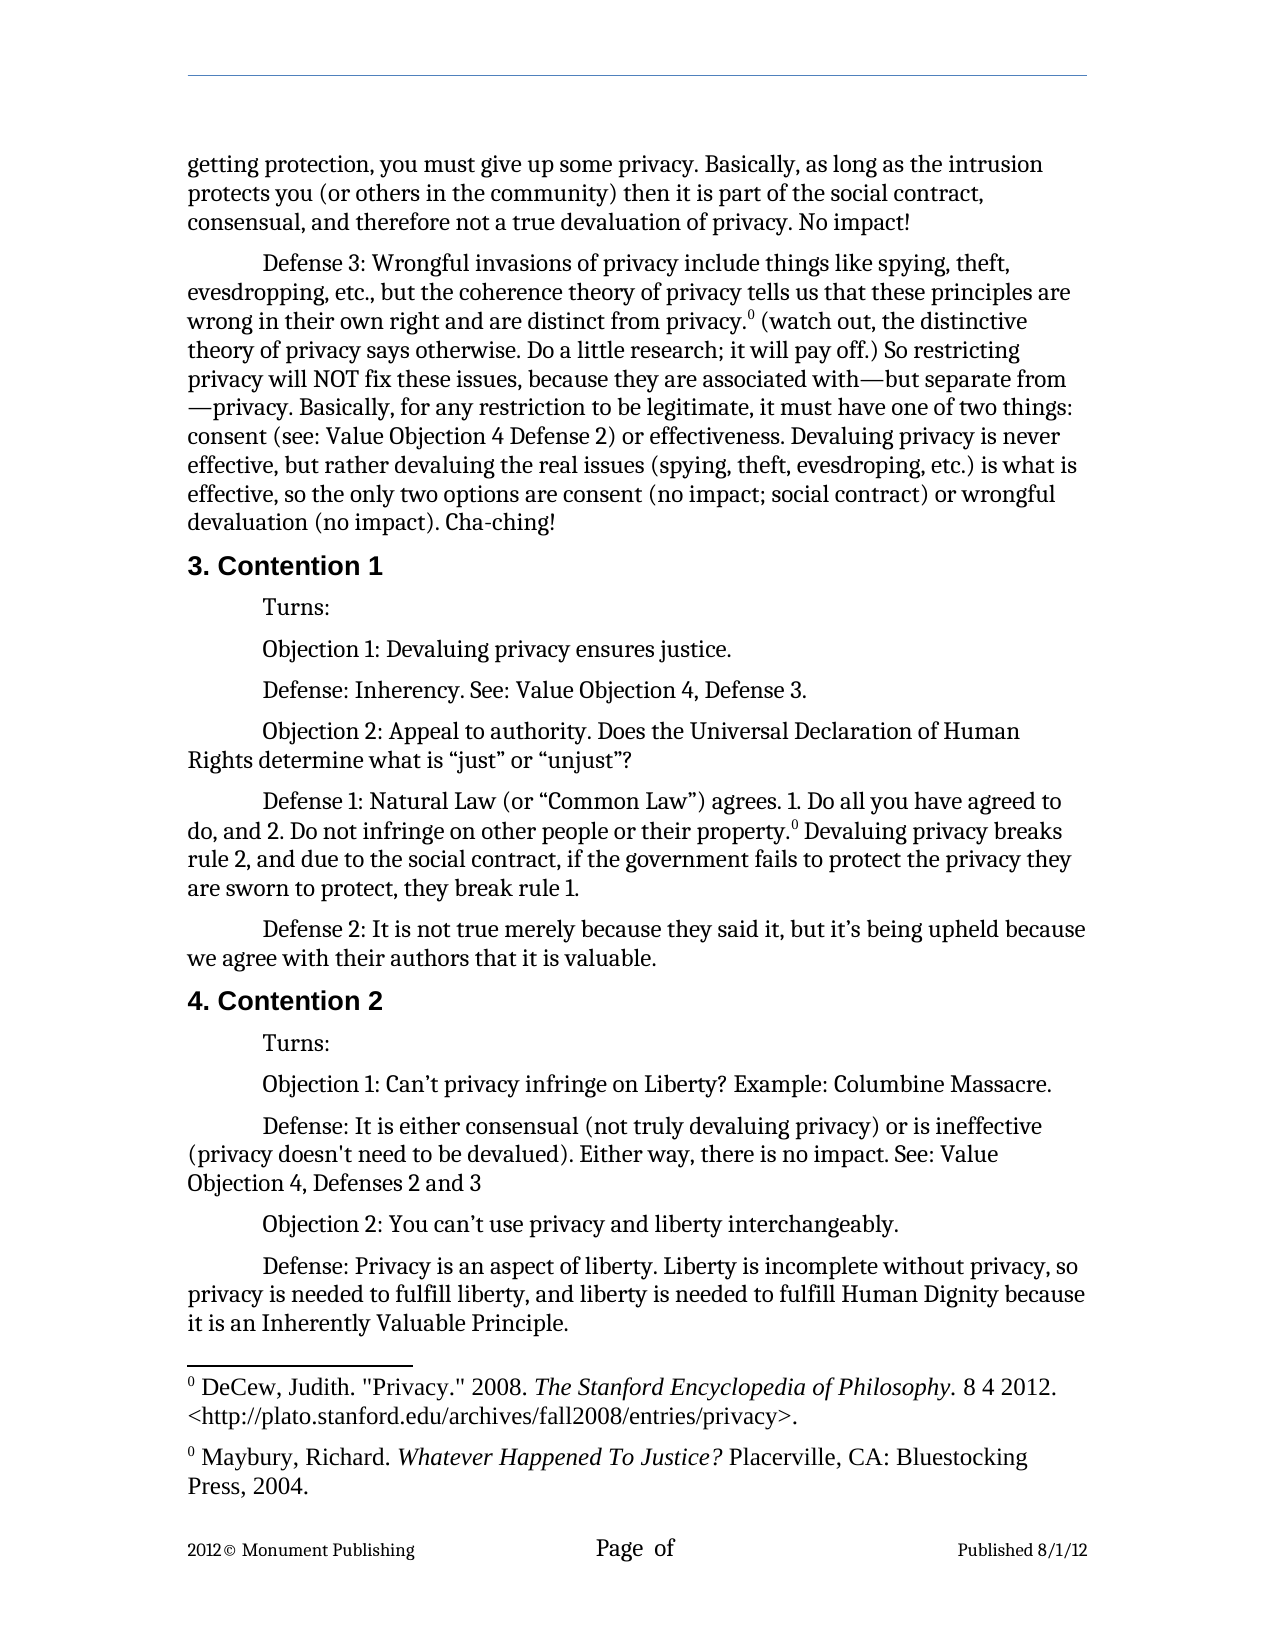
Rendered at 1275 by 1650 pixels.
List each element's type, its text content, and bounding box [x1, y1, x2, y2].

text 3. Contention 1 [187, 549, 1087, 581]
text Objection 2: You can’t use privacy and liberty interchangeably. [187, 1210, 1087, 1239]
text Turns: [187, 593, 1087, 622]
text Defense: Inherency. See: Value Objection 4, Defense 3. [187, 676, 1087, 704]
text Objection 1: Can’t privacy infringe on Liberty? Example: Columbine Massacre. [187, 1070, 1087, 1099]
text Defense 2: It is not true merely because they said it, but it’s being upheld because we agree with their authors that it is valuable. [187, 915, 1087, 973]
text Objection 1: Devaluing privacy ensures justice. [187, 634, 1087, 663]
text Defense 1: Natural Law (or “Common Law”) agrees. 1. Do all you have agreed to do, and 2. Do not infringe on other people or their property. Devaluing privacy breaks rule 2, and due to the social contract, if the government fails to protect the privacy they are sworn to protect, they break rule 1. [187, 787, 1087, 903]
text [187, 150, 1087, 236]
text Objection 2: Appeal to authority. Does the Universal Declaration of Human Rights determine what is “just” or “unjust”? [187, 717, 1087, 774]
text Defense: Privacy is an aspect of liberty. Liberty is incomplete without privacy, so privacy is needed to fulfill liberty, and liberty is needed to fulfill Human Dignity because it is an Inherently Valuable Principle. [187, 1252, 1087, 1338]
text Defense: It is either consensual (not truly devaluing privacy) or is ineffective (privacy doesn't need to be devalued). Either way, there is no impact. See: Value Objection 4, Defenses 2 and 3 [187, 1112, 1087, 1198]
text Defense 3: Wrongful invasions of privacy include things like spying, theft, evesdropping, etc., but the coherence theory of privacy tells us that these principles are wrong in their own right and are distinct from privacy. (watch out, the distinctive theory of privacy says otherwise. Do a little research; it will pay off.) So restricting privacy will NOT fix these issues, because they are associated with—but separate from—privacy. Basically, for any restriction to be legitimate, it must have one of two things: consent (see: Value Objection 4 Defense 2) or effectiveness. Devaluing privacy is never effective, but rather devaluing the real issues (spying, theft, evesdroping, etc.) is what is effective, so the only two options are consent (no impact; social contract) or wrongful devaluation (no impact). Cha-ching! [187, 249, 1087, 537]
text 4. Contention 2 [187, 985, 1087, 1017]
text Turns: [187, 1029, 1087, 1058]
